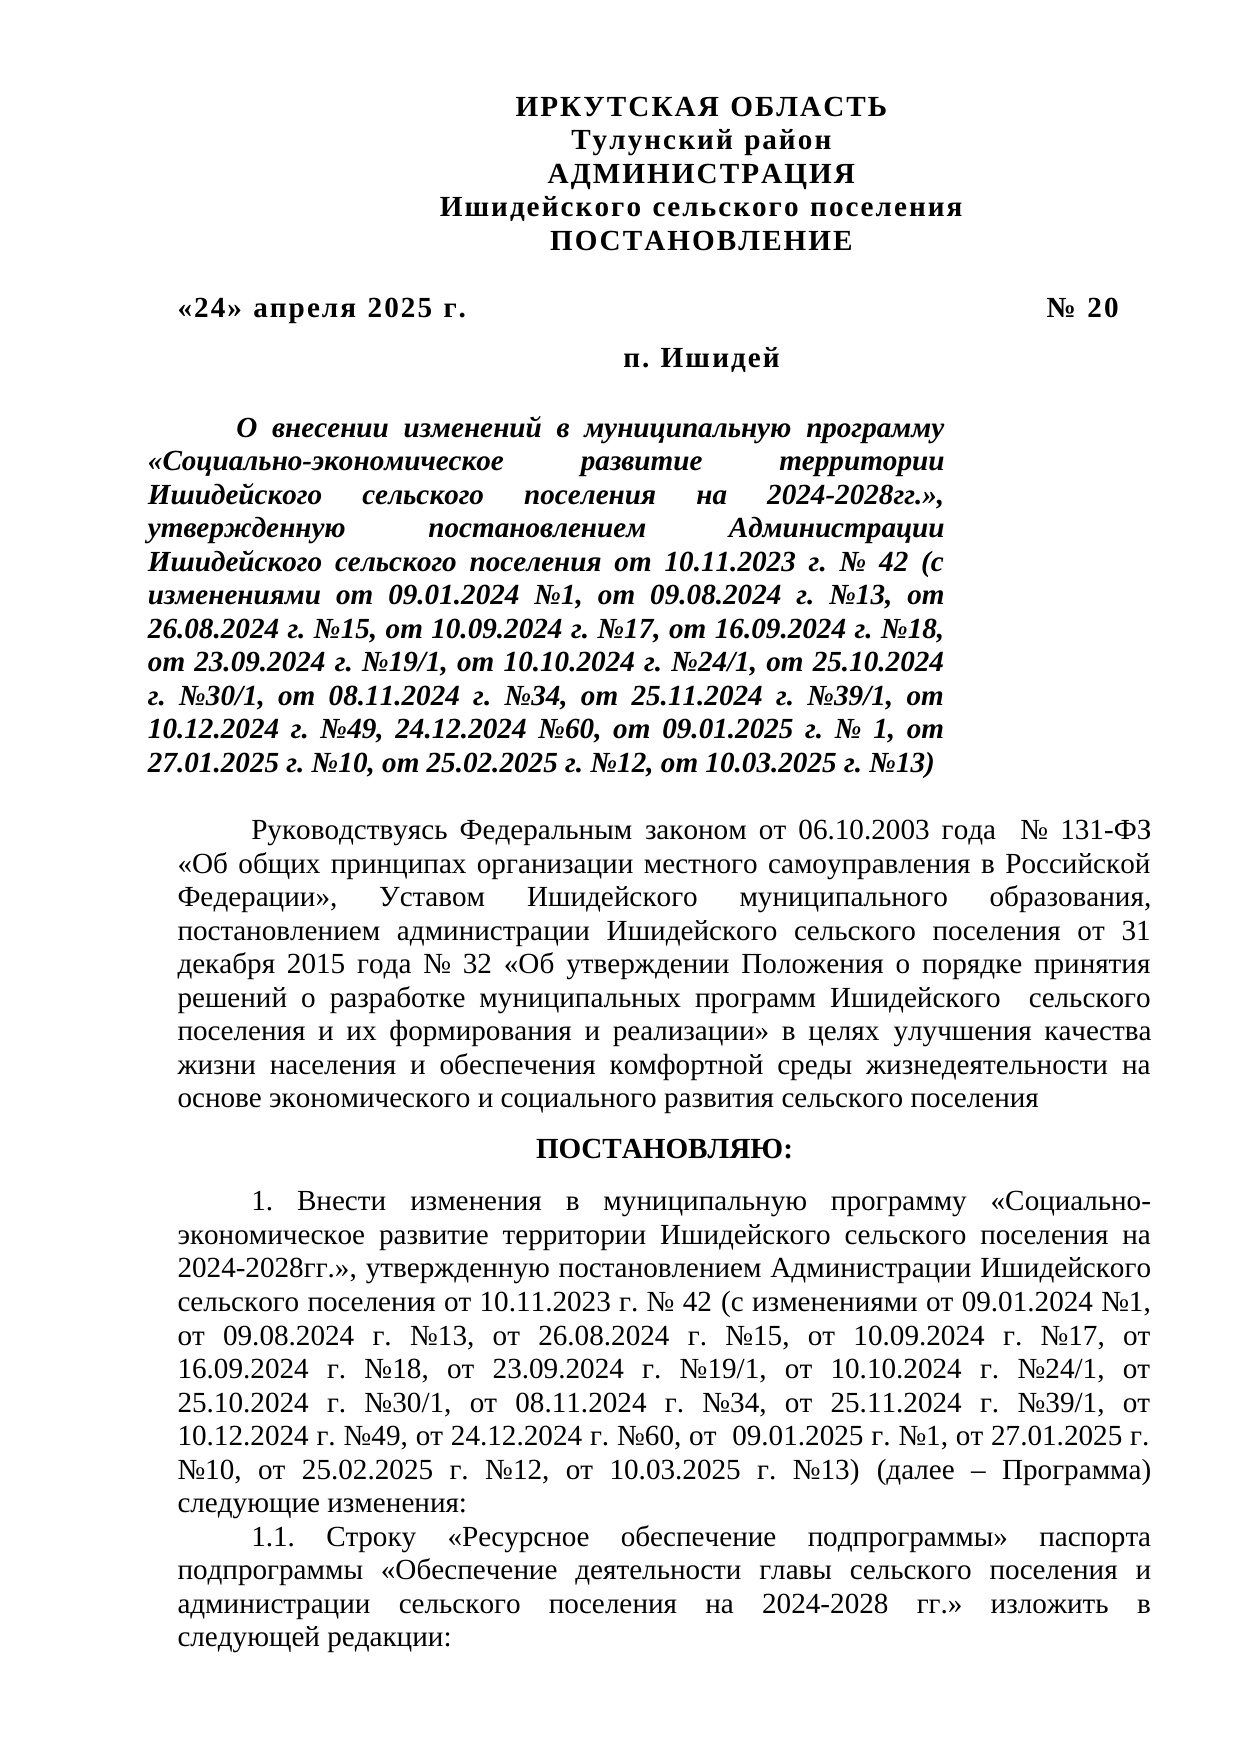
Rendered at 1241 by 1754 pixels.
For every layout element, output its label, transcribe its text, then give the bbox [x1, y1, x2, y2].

text О внесении изменений в муниципальную программу «Социально-экономическое развитие территории Ишидейского сельского поселения на 2024-2028гг.», утвержденную постановлением Администрации Ишидейского сельского поселения от 10.11.2023 г. № 42 (с изменениями от 09.01.2024 №1, от 09.08.2024 г. №13, от 26.08.2024 г. №15, от 10.09.2024 г. №17, от 16.09.2024 г. №18, от 23.09.2024 г. №19/1, от 10.10.2024 г. №24/1, от 25.10.2024 г. №30/1, от 08.11.2024 г. №34, от 25.11.2024 г. №39/1, от 10.12.2024 г. №49, 24.12.2024 №60, от 09.01.2025 г. № 1, от 27.01.2025 г. №10, от 25.02.2025 г. №12, от 10.03.2025 г. №13) [148, 410, 945, 779]
text Ишидейского сельского поселения [177, 189, 1152, 223]
text 1.1. Строку «Ресурсное обеспечение подпрограммы» паспорта подпрограммы «Обеспечение деятельности главы сельского поселения и администрации сельского поселения на 2024-2028 гг.» изложить в следующей редакции: [177, 1519, 1152, 1653]
text п. Ишидей [177, 340, 1152, 374]
text ИРКУТСКАЯ ОБЛАСТЬ [177, 89, 1152, 122]
text ПОСТАНОВЛЕНИЕ [177, 223, 1152, 256]
text Тулунский район [177, 122, 1152, 156]
text ПОСТАНОВЛЯЮ: [177, 1131, 1152, 1164]
text Руководствуясь Федеральным законом от 06.10.2003 года № 131-ФЗ «Об общих принципах организации местного самоуправления в Российской Федерации», Уставом Ишидейского муниципального образования, постановлением администрации Ишидейского сельского поселения от 31 декабря 2015 года № 32 «Об утверждении Положения о порядке принятия решений о разработке муниципальных программ Ишидейского сельского поселения и их формирования и реализации» в целях улучшения качества жизни населения и обеспечения комфортной среды жизнедеятельности на основе экономического и социального развития сельского поселения [177, 812, 1152, 1114]
text «24» апреля 2025 г. № 20 [177, 290, 1152, 323]
text АДМИНИСТРАЦИЯ [177, 156, 1152, 189]
text 1. Внести изменения в муниципальную программу «Социально-экономическое развитие территории Ишидейского сельского поселения на 2024-2028гг.», утвержденную постановлением Администрации Ишидейского сельского поселения от 10.11.2023 г. № 42 (с изменениями от 09.01.2024 №1, от 09.08.2024 г. №13, от 26.08.2024 г. №15, от 10.09.2024 г. №17, от 16.09.2024 г. №18, от 23.09.2024 г. №19/1, от 10.10.2024 г. №24/1, от 25.10.2024 г. №30/1, от 08.11.2024 г. №34, от 25.11.2024 г. №39/1, от 10.12.2024 г. №49, от 24.12.2024 г. №60, от 09.01.2025 г. №1, от 27.01.2025 г. №10, от 25.02.2025 г. №12, от 10.03.2025 г. №13) (далее – Программа) следующие изменения: [177, 1183, 1152, 1519]
